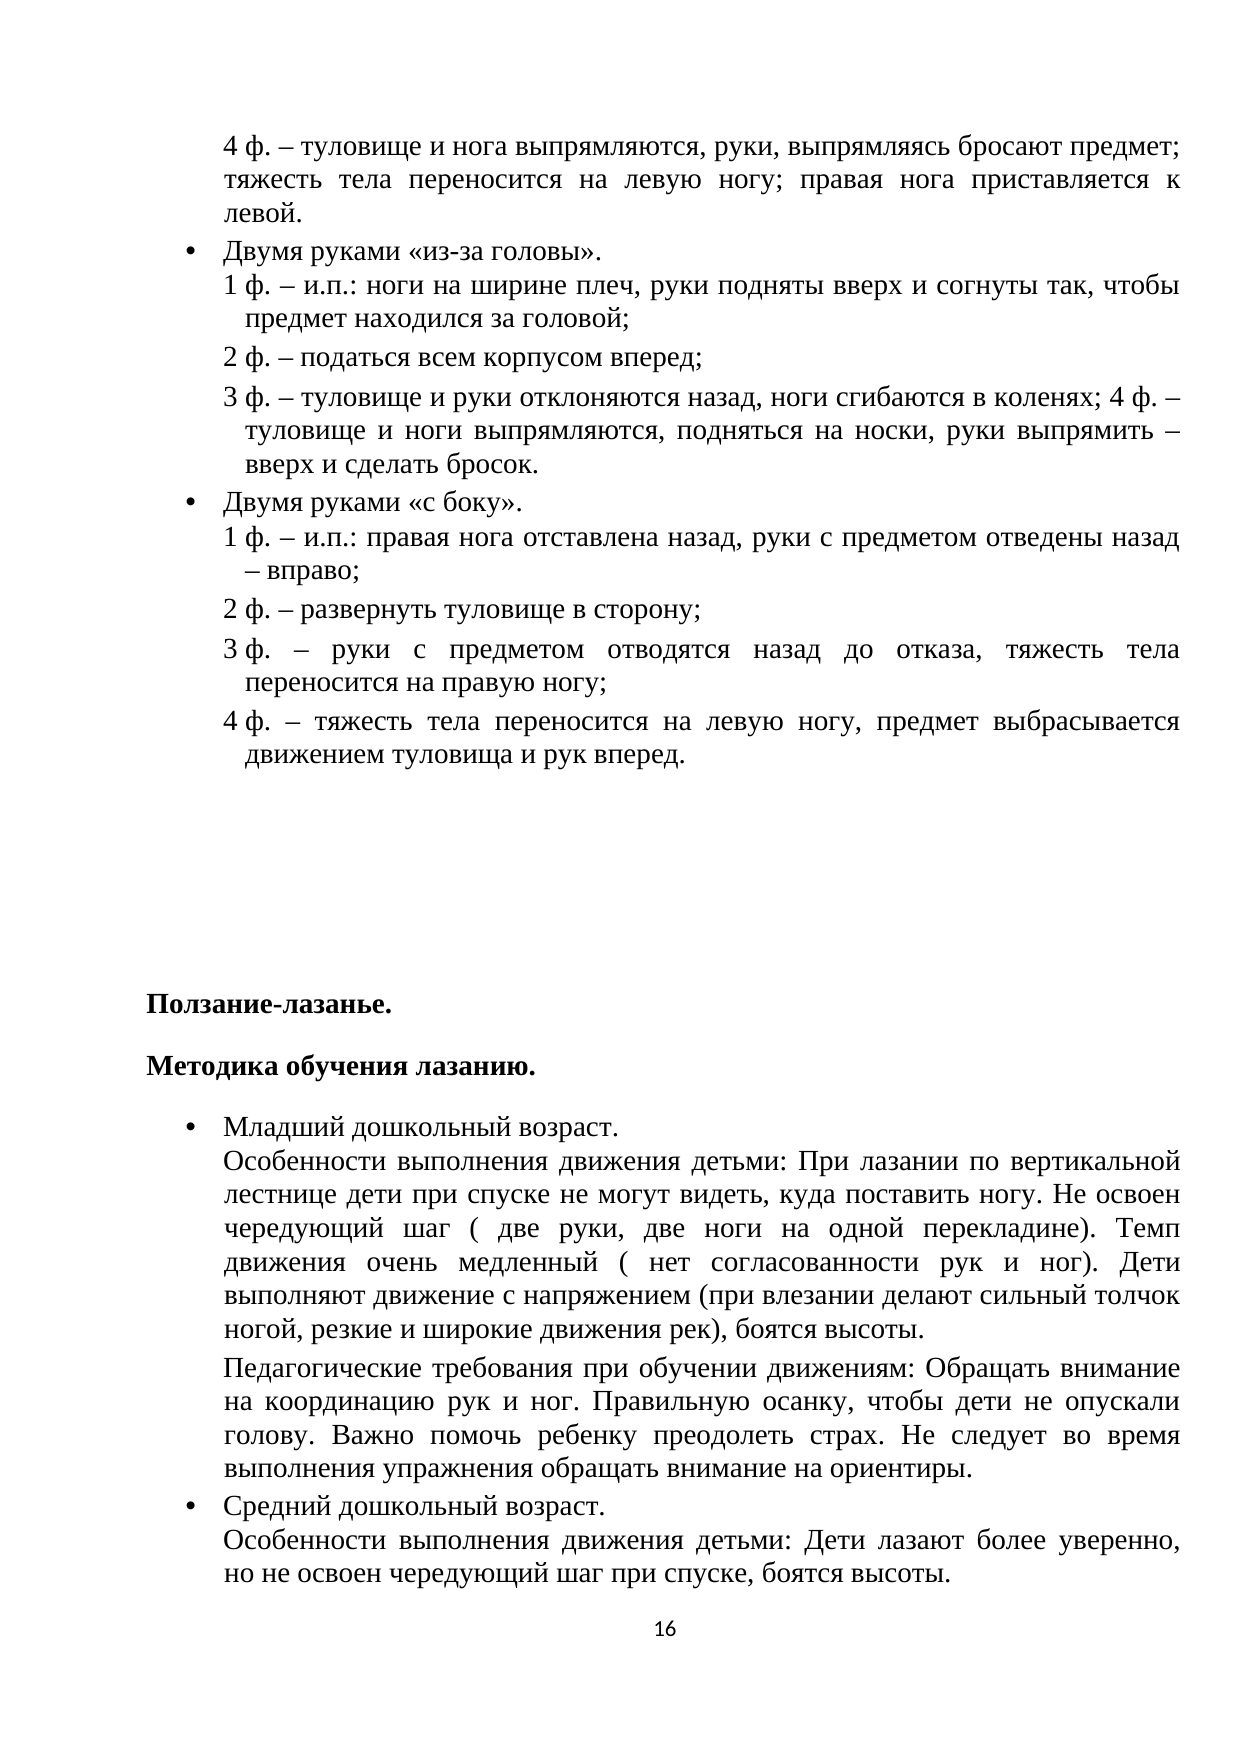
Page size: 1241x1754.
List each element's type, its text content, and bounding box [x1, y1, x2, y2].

text Методика обучения лазанию. [146, 1048, 1189, 1081]
list Двумя руками «с боку». [185, 484, 1181, 518]
text 4 ф. – туловище и нога выпрямляются, руки, выпрямляясь бросают предмет; тяжесть тела переносится на левую ногу; правая нога приставляется к левой. [223, 128, 1181, 228]
list ф. – развернуть туловище в сторону; [223, 591, 1181, 624]
list ф. – и.п.: правая нога отставлена назад, руки с предметом отведены назад – вправо; [223, 519, 1181, 586]
list ф. – туловище и руки отклоняются назад, ноги сгибаются в коленях; 4 ф. – туловище и ноги выпрямляются, подняться на носки, руки выпрямить – вверх и сделать бросок. [223, 379, 1181, 479]
list Младший дошкольный возраст. [185, 1109, 1181, 1143]
list ф. – тяжесть тела переносится на левую ногу, предмет выбрасывается движением туловища и рук вперед. [223, 703, 1181, 770]
list ф. – податься всем корпусом вперед; [223, 339, 1181, 373]
list ф. – и.п.: ноги на ширине плеч, руки подняты вверх и согнуты так, чтобы предмет находился за головой; [223, 267, 1181, 334]
list Двумя руками «из-за головы». [185, 233, 1181, 266]
text Особенности выполнения движения детьми: Дети лазают более уверенно, но не освоен чередующий шаг при спуске, боятся высоты. [223, 1522, 1181, 1589]
list ф. – руки с предметом отводятся назад до отказа, тяжесть тела переносится на правую ногу; [223, 631, 1181, 698]
text Ползание-лазанье. [146, 986, 1189, 1020]
text Педагогические требования при обучении движениям: Обращать внимание на координацию рук и ног. Правильную осанку, чтобы дети не опускали голову. Важно помочь ребенку преодолеть страх. Не следует во время выполнения упражнения обращать внимание на ориентиры. [223, 1350, 1181, 1484]
text Особенности выполнения движения детьми: При лазании по вертикальной лестнице дети при спуске не могут видеть, куда поставить ногу. Не освоен чередующий шаг ( две руки, две ноги на одной перекладине). Темп движения очень медленный ( нет согласованности рук и ног). Дети выполняют движение с напряжением (при влезании делают сильный толчок ногой, резкие и широкие движения рек), боятся высоты. [223, 1143, 1181, 1344]
list Средний дошкольный возраст. [185, 1488, 1181, 1522]
